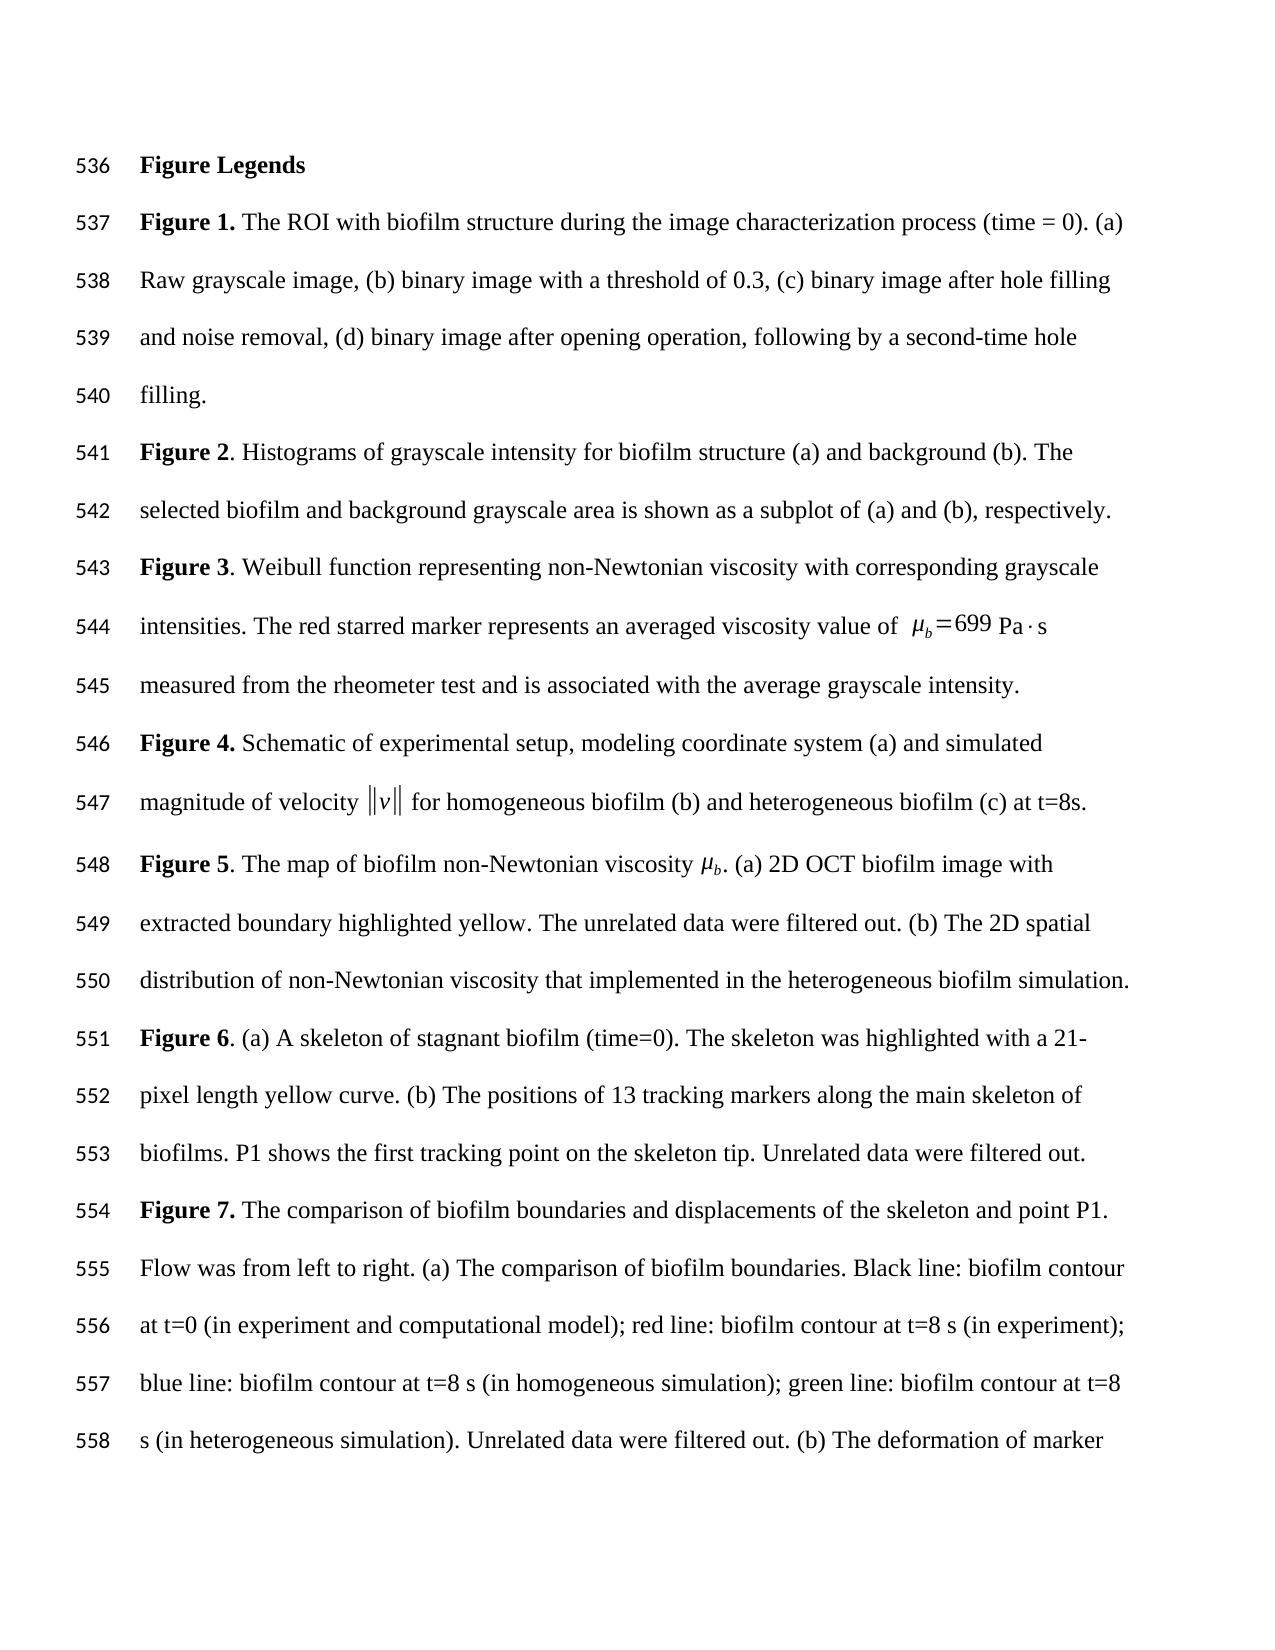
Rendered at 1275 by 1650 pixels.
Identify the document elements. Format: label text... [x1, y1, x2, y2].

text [139, 1195, 1136, 1454]
text Figure 1. The ROI with biofilm structure during the image characterization process (time = 0). (a) Raw grayscale image, (b) binary image with a threshold of 0.3, (c) binary image after hole filling and noise removal, (d) binary image after opening operation, following by a second-time hole filling. [139, 207, 1136, 409]
text Figure 3. Weibull function representing non-Newtonian viscosity with corresponding grayscale intensities. The red starred marker represents an averaged viscosity value of Pas measured from the rheometer test and is associated with the average grayscale intensity. [139, 552, 1136, 699]
text Figure 6. (a) A skeleton of stagnant biofilm (time=0). The skeleton was highlighted with a 21-pixel length yellow curve. (b) The positions of 13 tracking markers along the main skeleton of biofilms. P1 shows the first tracking point on the skeleton tip. Unrelated data were filtered out. [139, 1023, 1136, 1166]
text Figure 2. Histograms of grayscale intensity for biofilm structure (a) and background (b). The selected biofilm and background grayscale area is shown as a subplot of (a) and (b), respectively. [139, 437, 1136, 524]
text Figure 5. The map of biofilm non-Newtonian viscosity . (a) 2D OCT biofilm image with extracted boundary highlighted yellow. The unrelated data were filtered out. (b) The 2D spatial distribution of non-Newtonian viscosity that implemented in the heterogeneous biofilm simulation. [139, 847, 1136, 994]
text Figure Legends [139, 150, 1136, 179]
text Figure 4. Schematic of experimental setup, modeling coordinate system (a) and simulated magnitude of velocity for homogeneous biofilm (b) and heterogeneous biofilm (c) at t=8s. [139, 728, 1136, 819]
